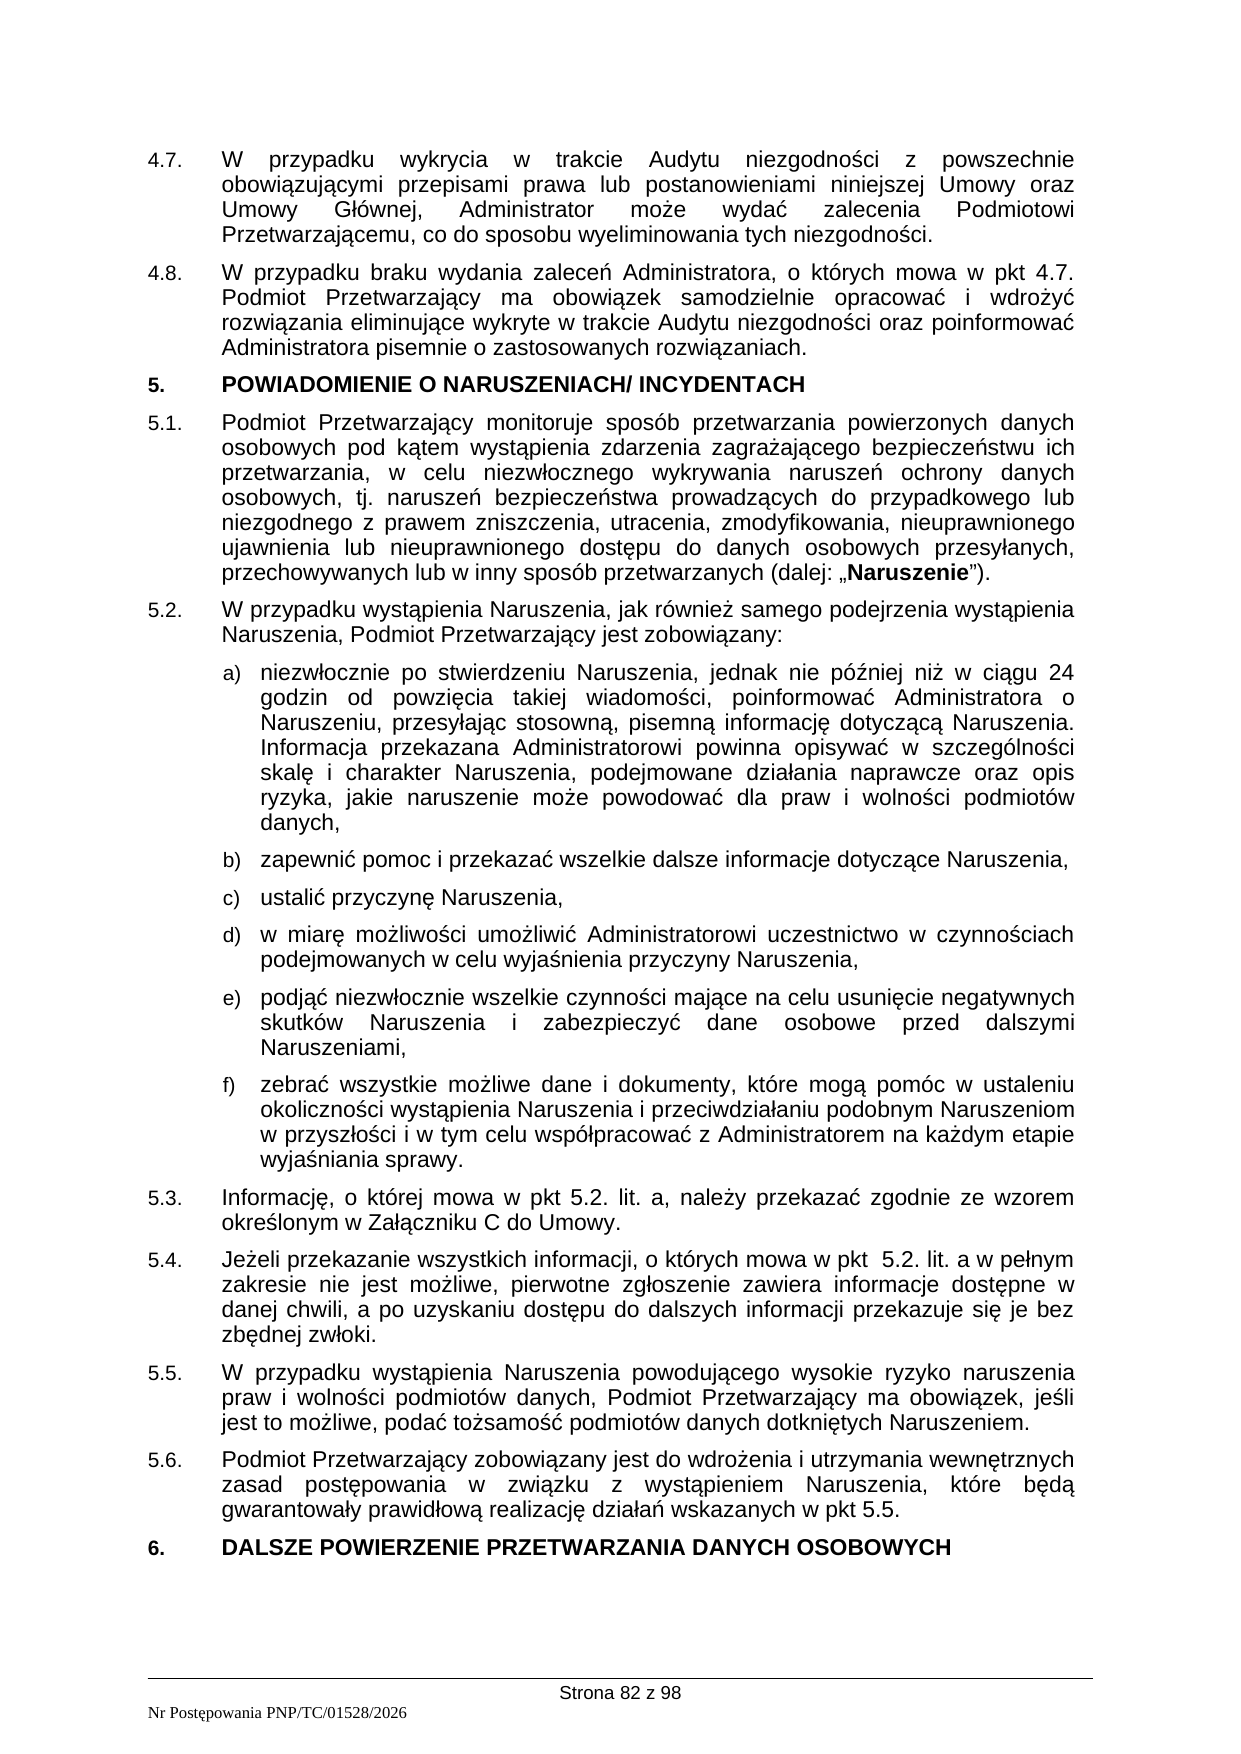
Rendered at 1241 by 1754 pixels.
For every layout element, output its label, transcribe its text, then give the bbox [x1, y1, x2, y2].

list Informację, o której mowa w pkt 5.2. lit. a, należy przekazać zgodnie ze wzorem określonym w Załączniku C do Umowy. [148, 1185, 1075, 1235]
list W przypadku wystąpienia Naruszenia powodującego wysokie ryzyko naruszenia praw i wolności podmiotów danych, Podmiot Przetwarzający ma obowiązek, jeśli jest to możliwe, podać tożsamość podmiotów danych dotkniętych Naruszeniem. [148, 1360, 1075, 1435]
list POWIADOMIENIE O NARUSZENIACH/ INCYDENTACH [148, 373, 1075, 398]
list podjąć niezwłocznie wszelkie czynności mające na celu usunięcie negatywnych skutków Naruszenia i zabezpieczyć dane osobowe przed dalszymi Naruszeniami, [223, 985, 1075, 1060]
list Podmiot Przetwarzający zobowiązany jest do wdrożenia i utrzymania wewnętrznych zasad postępowania w związku z wystąpieniem Naruszenia, które będą gwarantowały prawidłową realizację działań wskazanych w pkt 5.5. [148, 1448, 1075, 1523]
list ustalić przyczynę Naruszenia, [223, 885, 1075, 910]
list Jeżeli przekazanie wszystkich informacji, o których mowa w pkt 5.2. lit. a w pełnym zakresie nie jest możliwe, pierwotne zgłoszenie zawiera informacje dostępne w danej chwili, a po uzyskaniu dostępu do dalszych informacji przekazuje się je bez zbędnej zwłoki. [148, 1248, 1075, 1348]
list W przypadku braku wydania zaleceń Administratora, o których mowa w pkt 4.7. Podmiot Przetwarzający ma obowiązek samodzielnie opracować i wdrożyć rozwiązania eliminujące wykryte w trakcie Audytu niezgodności oraz poinformować Administratora pisemnie o zastosowanych rozwiązaniach. [148, 260, 1075, 360]
list zapewnić pomoc i przekazać wszelkie dalsze informacje dotyczące Naruszenia, [223, 848, 1075, 873]
list zebrać wszystkie możliwe dane i dokumenty, które mogą pomóc w ustaleniu okoliczności wystąpienia Naruszenia i przeciwdziałaniu podobnym Naruszeniom w przyszłości i w tym celu współpracować z Administratorem na każdym etapie wyjaśniania sprawy. [223, 1073, 1075, 1173]
list Podmiot Przetwarzający monitoruje sposób przetwarzania powierzonych danych osobowych pod kątem wystąpienia zdarzenia zagrażającego bezpieczeństwu ich przetwarzania, w celu niezwłocznego wykrywania naruszeń ochrony danych osobowych, tj. naruszeń bezpieczeństwa prowadzących do przypadkowego lub niezgodnego z prawem zniszczenia, utracenia, zmodyfikowania, nieuprawnionego ujawnienia lub nieuprawnionego dostępu do danych osobowych przesyłanych, przechowywanych lub w inny sposób przetwarzanych (dalej: „Naruszenie”). [148, 410, 1075, 585]
list DALSZE POWIERZENIE PRZETWARZANIA DANYCH OSOBOWYCH [148, 1535, 1075, 1560]
list W przypadku wykrycia w trakcie Audytu niezgodności z powszechnie obowiązującymi przepisami prawa lub postanowieniami niniejszej Umowy oraz Umowy Głównej, Administrator może wydać zalecenia Podmiotowi Przetwarzającemu, co do sposobu wyeliminowania tych niezgodności. [148, 148, 1075, 248]
list niezwłocznie po stwierdzeniu Naruszenia, jednak nie później niż w ciągu 24 godzin od powzięcia takiej wiadomości, poinformować Administratora o Naruszeniu, przesyłając stosowną, pisemną informację dotyczącą Naruszenia. Informacja przekazana Administratorowi powinna opisywać w szczególności skalę i charakter Naruszenia, podejmowane działania naprawcze oraz opis ryzyka, jakie naruszenie może powodować dla praw i wolności podmiotów danych, [223, 660, 1075, 835]
list w miarę możliwości umożliwić Administratorowi uczestnictwo w czynnościach podejmowanych w celu wyjaśnienia przyczyny Naruszenia, [223, 923, 1075, 973]
list W przypadku wystąpienia Naruszenia, jak również samego podejrzenia wystąpienia Naruszenia, Podmiot Przetwarzający jest zobowiązany: [148, 598, 1075, 648]
